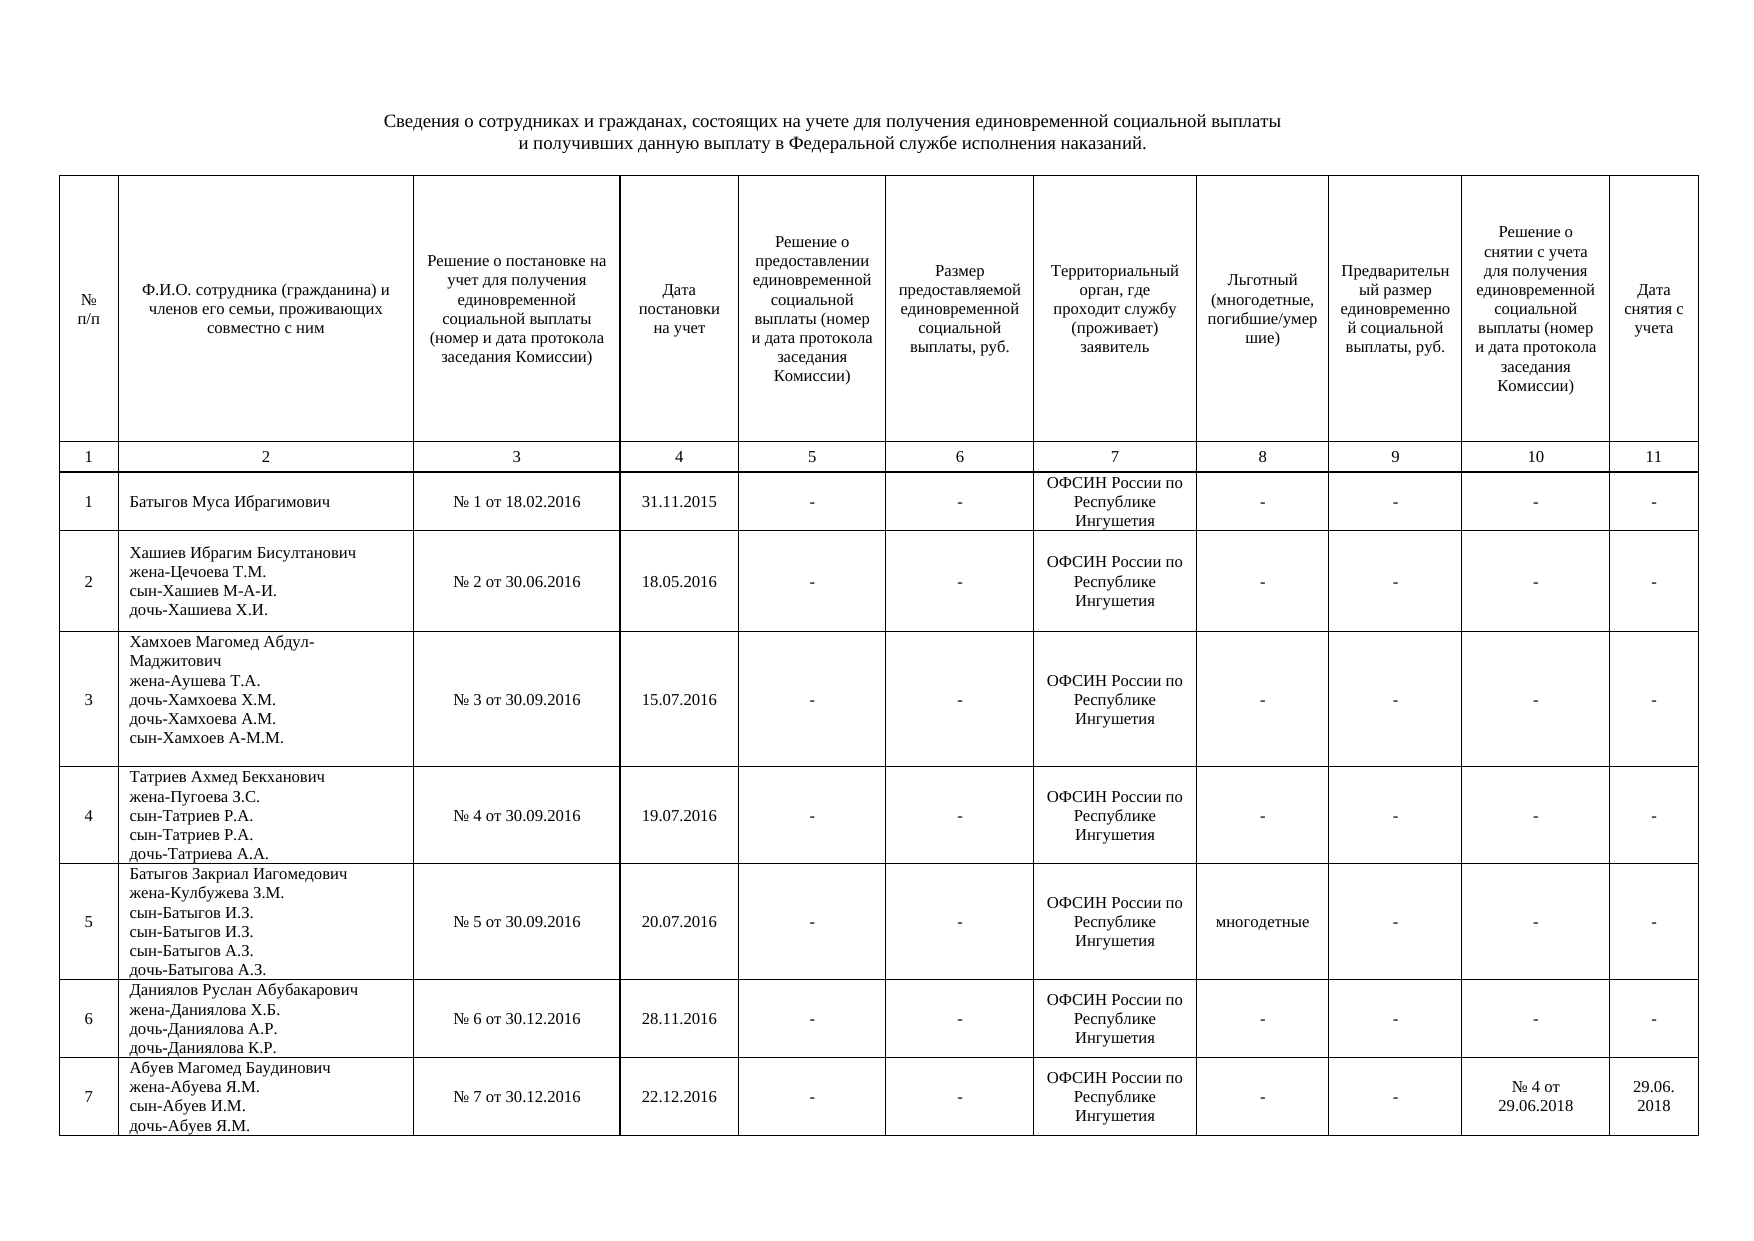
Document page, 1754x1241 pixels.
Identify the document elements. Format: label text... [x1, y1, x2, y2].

table_cell - [1610, 632, 1698, 766]
table_cell - [1462, 767, 1609, 863]
table_cell 2 [60, 531, 118, 631]
table_header Дата снятия с учета [1610, 176, 1698, 441]
table_header Ф.И.О. сотрудника (гражданина) и членов его семьи, проживающих совместно с ним [119, 176, 413, 441]
table_cell 20.07.2016 [621, 864, 738, 979]
table_cell № 2 от 30.06.2016 [414, 531, 619, 631]
table_header Размер предоставляемой единовременной социальной выплаты, руб. [886, 176, 1033, 441]
table_cell 7 [60, 1058, 118, 1134]
table_cell - [886, 864, 1033, 979]
table_cell - [739, 1058, 885, 1134]
table_header Территориальный орган, где проходит службу (проживает) заявитель [1034, 176, 1196, 441]
table_cell 18.05.2016 [621, 531, 738, 631]
table_cell Батыгов Закриал Иагомедович жена-Кулбужева З.М. сын-Батыгов И.З. сын-Батыгов И.З. сын-Батыгов А.З. дочь-Батыгова А.З. [119, 864, 413, 979]
table_cell 3 [414, 442, 619, 471]
table_header Решение о постановке на учет для получения единовременной социальной выплаты (номер и дата протокола заседания Комиссии) [414, 176, 619, 441]
table_cell № 3 от 30.09.2016 [414, 632, 619, 766]
table_cell ОФСИН России по Республике Ингушетия [1034, 767, 1196, 863]
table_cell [1034, 1058, 1196, 1134]
table_cell - [1329, 864, 1461, 979]
table_cell - [1197, 531, 1328, 631]
table_cell 29.06. 2018 [1610, 1058, 1698, 1134]
table_cell № 4 от 30.09.2016 [414, 767, 619, 863]
table_cell 1 [60, 442, 118, 471]
table_cell Даниялов Руслан Абубакарович жена-Даниялова Х.Б. дочь-Даниялова А.Р. дочь-Даниялова К.Р. [119, 980, 413, 1057]
table_cell 31.11.2015 [621, 473, 738, 530]
table_cell 8 [1197, 442, 1328, 471]
table_cell 6 [886, 442, 1033, 471]
table_cell 5 [60, 864, 118, 979]
table_header Решение о предоставлении единовременной социальной выплаты (номер и дата протокола заседания Комиссии) [739, 176, 885, 441]
table_cell - [739, 632, 885, 766]
table_cell - [1610, 864, 1698, 979]
table_header Дата постановки на учет [621, 176, 738, 441]
table_cell - [886, 980, 1033, 1057]
table_cell - [1197, 767, 1328, 863]
table_cell 1 [60, 473, 118, 530]
table_header Льготный (многодетные, погибшие/умершие) [1197, 176, 1328, 441]
table_cell № 6 от 30.12.2016 [414, 980, 619, 1057]
table_cell ОФСИН России по Республике Ингушетия [1034, 632, 1196, 766]
table_cell - [739, 980, 885, 1057]
table_cell - [886, 1058, 1033, 1134]
table_cell многодетные [1197, 864, 1328, 979]
table_header Решение о снятии с учета для получения единовременной социальной выплаты (номер и дата протокола заседания Комиссии) [1462, 176, 1609, 441]
table_cell 15.07.2016 [621, 632, 738, 766]
table_cell 4 [60, 767, 118, 863]
table_cell - [1329, 531, 1461, 631]
text и получивших данную выплату в Федеральной службе исполнения наказаний. [29, 132, 1636, 153]
table_cell - [739, 531, 885, 631]
table_cell 5 [739, 442, 885, 471]
table_header Предварительный размер единовременной социальной выплаты, руб. [1329, 176, 1461, 441]
table_cell ОФСИН России по Республике Ингушетия [1034, 864, 1196, 979]
table_cell 19.07.2016 [621, 767, 738, 863]
table_cell - [886, 632, 1033, 766]
table_cell 28.11.2016 [621, 980, 738, 1057]
table_cell 7 [1034, 442, 1196, 471]
table_cell - [1462, 980, 1609, 1057]
table_cell 4 [621, 442, 738, 471]
subtitle Сведения о сотрудниках и гражданах, состоящих на учете для получения единовременной социальной выплаты [29, 110, 1636, 132]
table_cell - [1462, 531, 1609, 631]
table_cell № 7 от 30.12.2016 [414, 1058, 619, 1134]
table_cell Татриев Ахмед Бекханович жена-Пугоева З.С. сын-Татриев Р.А. сын-Татриев Р.А. дочь-Татриева А.А. [119, 767, 413, 863]
table_cell ОФСИН России по Республике Ингушетия [1034, 531, 1196, 631]
table_cell 10 [1462, 442, 1609, 471]
table_cell Хашиев Ибрагим Бисултанович жена-Цечоева Т.М. сын-Хашиев М-А-И. дочь-Хашиева Х.И. [119, 531, 413, 631]
table_cell 3 [60, 632, 118, 766]
table_cell Абуев Магомед Баудинович жена-Абуева Я.М. сын-Абуев И.М. дочь-Абуев Я.М. [119, 1058, 413, 1134]
table_cell ОФСИН России по Республике Ингушетия [1034, 980, 1196, 1057]
table_cell - [1197, 473, 1328, 530]
table_cell - [1329, 632, 1461, 766]
table_cell 22.12.2016 [621, 1058, 738, 1134]
table_cell - [1197, 632, 1328, 766]
table_cell 2 [119, 442, 413, 471]
table_cell 11 [1610, 442, 1698, 471]
table_cell - [739, 864, 885, 979]
table_cell - [886, 473, 1033, 530]
table_cell - [1610, 531, 1698, 631]
table_cell - [1197, 1058, 1328, 1134]
table_cell - [1329, 473, 1461, 530]
table_cell ОФСИН России по Республике Ингушетия [1034, 473, 1196, 530]
table_cell 6 [60, 980, 118, 1057]
table_cell - [1610, 980, 1698, 1057]
table_cell - [739, 473, 885, 530]
table_header № п/п [60, 176, 118, 441]
table_cell № 4 от 29.06.2018 [1462, 1058, 1609, 1134]
table_cell - [1610, 767, 1698, 863]
table_cell Хамхоев Магомед Абдул-Маджитович жена-Аушева Т.А. дочь-Хамхоева Х.М. дочь-Хамхоева А.М. сын-Хамхоев А-М.М. [119, 632, 413, 766]
table_cell - [1329, 1058, 1461, 1134]
table_cell - [886, 531, 1033, 631]
table_cell - [739, 767, 885, 863]
table_cell - [886, 767, 1033, 863]
table_cell № 5 от 30.09.2016 [414, 864, 619, 979]
table_cell - [1610, 473, 1698, 530]
table_cell № 1 от 18.02.2016 [414, 473, 619, 530]
table_cell Батыгов Муса Ибрагимович [119, 473, 413, 530]
table_cell - [1329, 767, 1461, 863]
table_cell - [1462, 632, 1609, 766]
table_cell - [1462, 473, 1609, 530]
table_cell - [1197, 980, 1328, 1057]
table_cell 9 [1329, 442, 1461, 471]
table_cell - [1329, 980, 1461, 1057]
table_cell - [1462, 864, 1609, 979]
